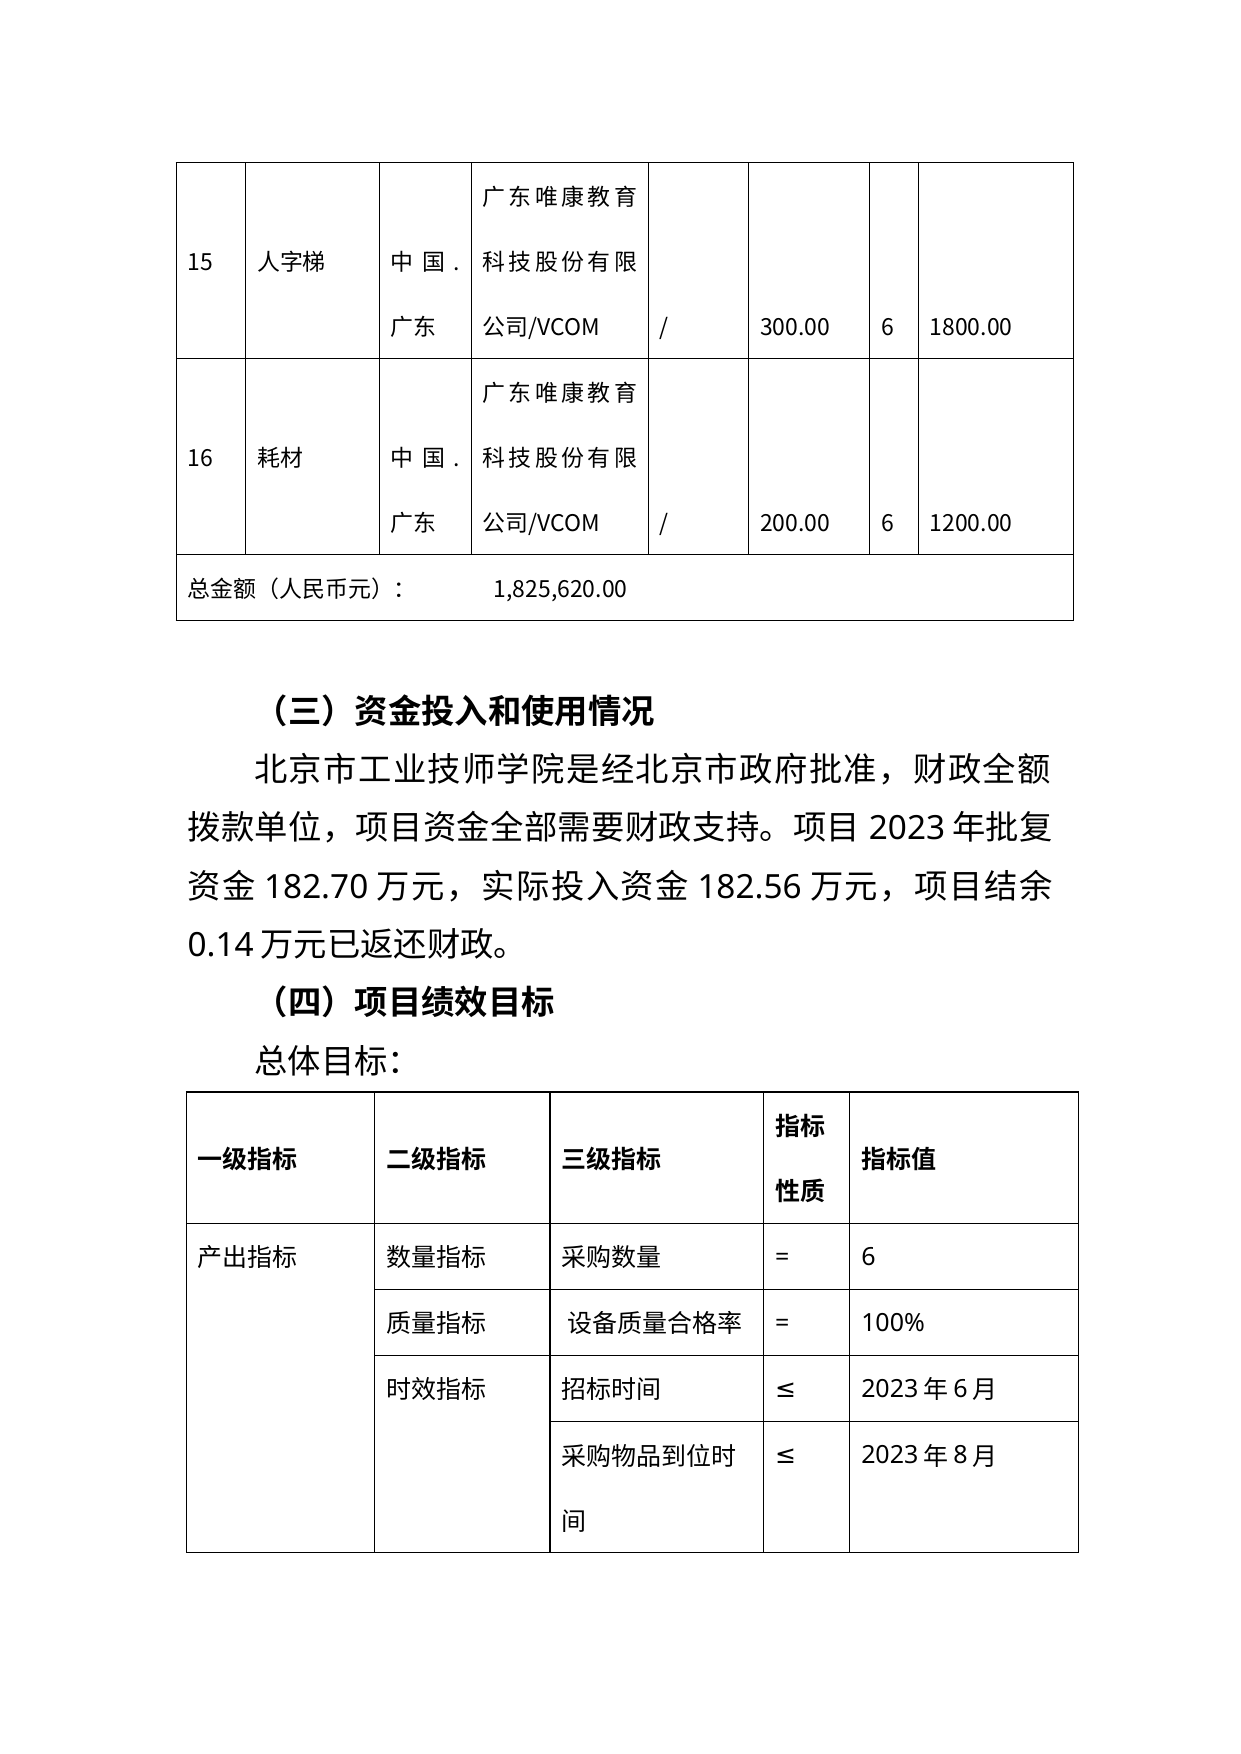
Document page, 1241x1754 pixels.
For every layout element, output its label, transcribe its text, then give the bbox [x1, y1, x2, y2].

table_cell 时效指标 [375, 1356, 549, 1552]
table_cell / [649, 359, 748, 554]
table_cell 质量指标 [375, 1290, 549, 1354]
table_cell 人字梯 [246, 163, 379, 358]
table_cell 数量指标 [375, 1224, 549, 1288]
table_cell 广东唯康教育科技股份有限公司/VCOM [472, 359, 648, 554]
table_cell 200.00 [749, 359, 869, 554]
table_cell ≤ [764, 1422, 849, 1552]
table_header 一级指标 [187, 1093, 374, 1222]
table_cell 16 [177, 359, 245, 554]
text 北京市工业技师学院是经北京市政府批准，财政全额拨款单位，项目资金全部需要财政支持。项目2023年批复资金182.70万元，实际投入资金182.56万元，项目结余0.14万元已返还财政。 [187, 735, 1053, 968]
table_cell 1200.00 [919, 359, 1073, 554]
table_cell 6 [850, 1224, 1078, 1288]
table_cell 6 [870, 163, 918, 358]
table_cell = [764, 1290, 849, 1354]
table_cell 广东唯康教育科技股份有限公司/VCOM [472, 163, 648, 358]
table_cell 15 [177, 163, 245, 358]
table_cell 产出指标 [187, 1224, 374, 1552]
table_cell ≤ [764, 1356, 849, 1421]
table_cell 2023年6月 [850, 1356, 1078, 1421]
table_cell / [649, 163, 748, 358]
table_cell 中国.广东 [380, 163, 471, 358]
table_cell 1800.00 [919, 163, 1073, 358]
table_header 三级指标 [551, 1093, 763, 1222]
table_cell 总金额（人民币元）： 1,825,620.00 [177, 555, 1073, 620]
table_cell 招标时间 [551, 1356, 763, 1421]
table_cell 采购物品到位时间 [551, 1422, 763, 1552]
table_header 二级指标 [375, 1093, 549, 1222]
table_cell 100% [850, 1290, 1078, 1354]
table_cell 300.00 [749, 163, 869, 358]
table_cell 耗材 [246, 359, 379, 554]
table_header 指标值 [850, 1093, 1078, 1222]
table_cell 中国.广东 [380, 359, 471, 554]
subtitle （三）资金投入和使用情况 [187, 676, 1053, 735]
table_cell 2023年8月 [850, 1422, 1078, 1552]
subtitle （四）项目绩效目标 [187, 968, 1053, 1026]
table_cell 6 [870, 359, 918, 554]
table_cell = [764, 1224, 849, 1288]
table_cell 设备质量合格率 [551, 1290, 763, 1354]
table_header 指标性质 [764, 1093, 849, 1222]
text 总体目标： [187, 1026, 1053, 1091]
table_cell 采购数量 [551, 1224, 763, 1288]
